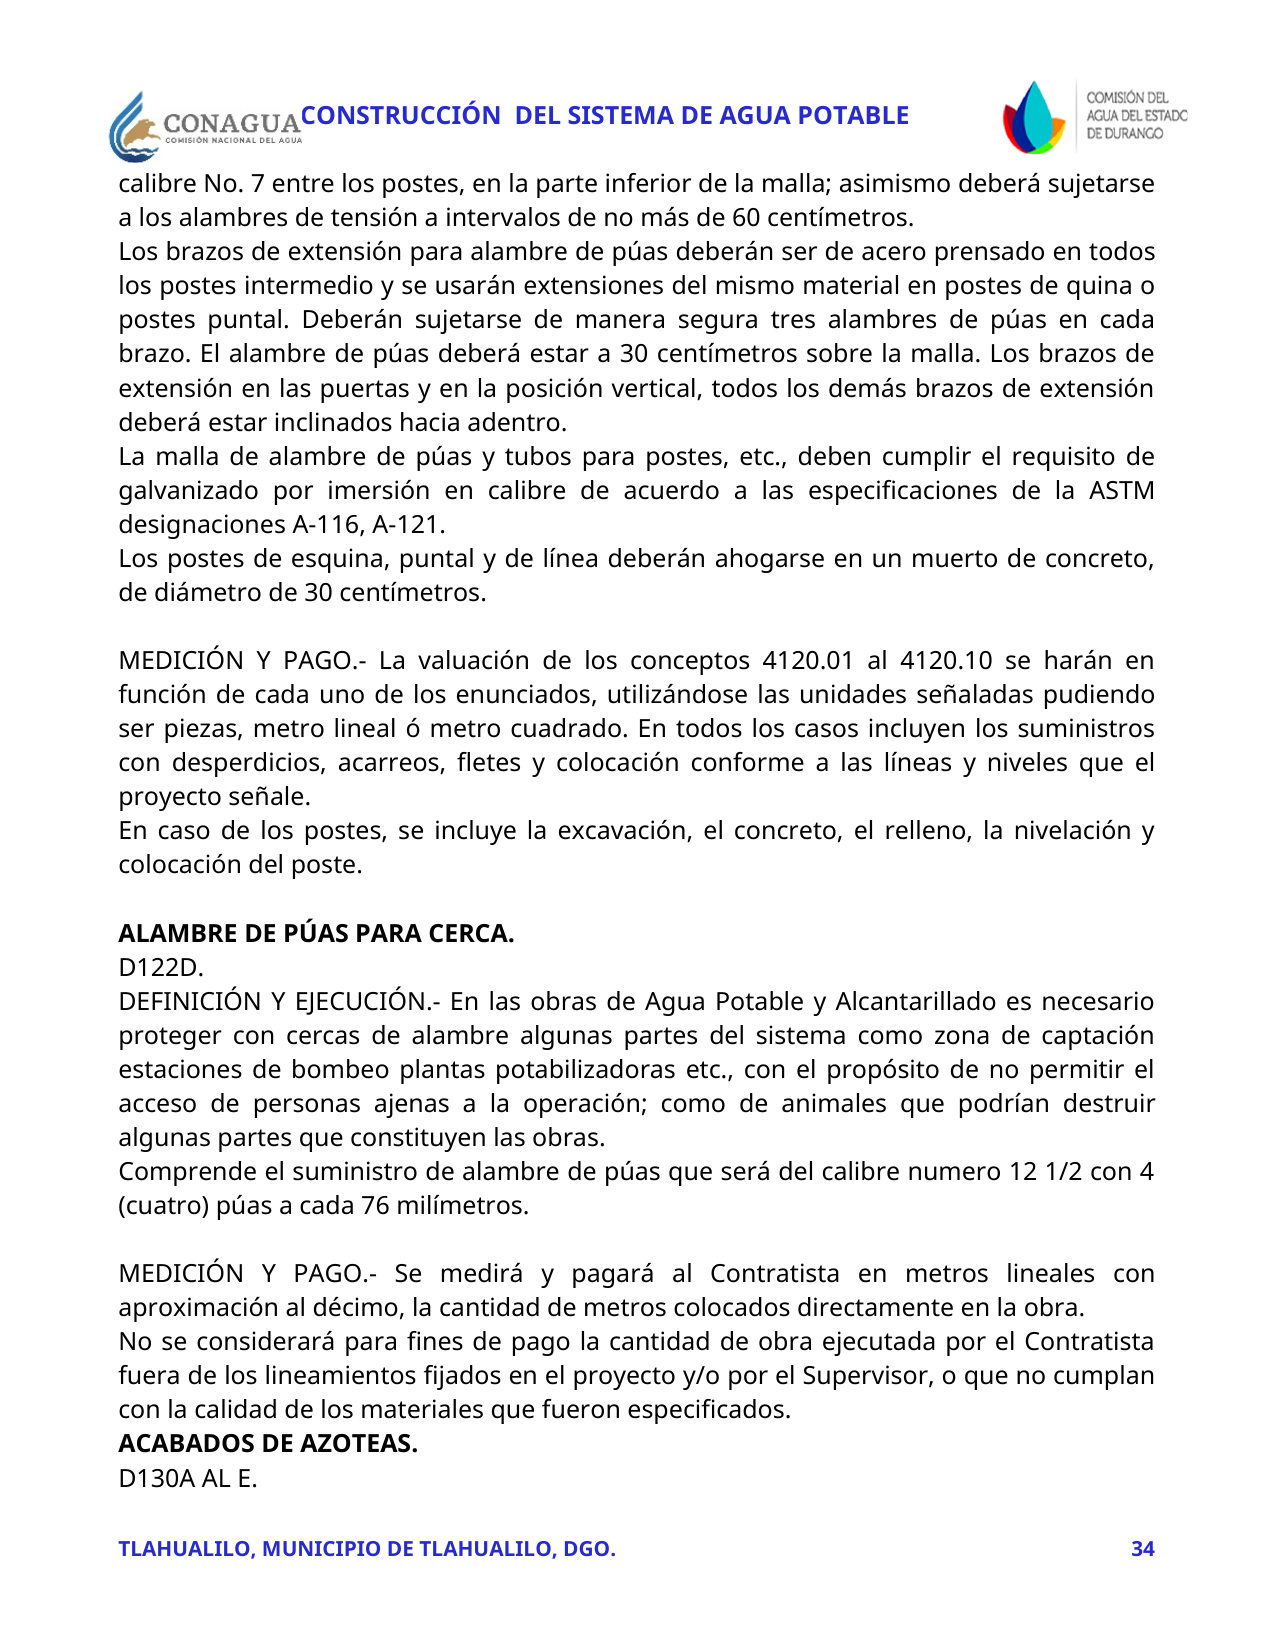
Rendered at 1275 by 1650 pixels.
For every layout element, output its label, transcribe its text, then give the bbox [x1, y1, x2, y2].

text La malla de alambre de púas y tubos para postes, etc., deben cumplir el requisito de galvanizado por imersión en calibre de acuerdo a las especificaciones de la ASTM designaciones A-116, A-121. [118, 438, 1157, 541]
picture [1000, 78, 1191, 157]
text ALAMBRE DE PÚAS PARA CERCA. [118, 915, 1157, 949]
text DEFINICIÓN Y EJECUCIÓN.- En las obras de Agua Potable y Alcantarillado es necesario proteger con cercas de alambre algunas partes del sistema como zona de captación estaciones de bombeo plantas potabilizadoras etc., con el propósito de no permitir el acceso de personas ajenas a la operación; como de animales que podrían destruir algunas partes que constituyen las obras. [118, 983, 1157, 1154]
text Los brazos de extensión para alambre de púas deberán ser de acero prensado en todos los postes intermedio y se usarán extensiones del mismo material en postes de quina o postes puntal. Deberán sujetarse de manera segura tres alambres de púas en cada brazo. El alambre de púas deberá estar a 30 centímetros sobre la malla. Los brazos de extensión en las puertas y en la posición vertical, todos los demás brazos de extensión deberá estar inclinados hacia adentro. [118, 234, 1157, 438]
text D122D. [118, 949, 1157, 983]
text MEDICIÓN Y PAGO.- Se medirá y pagará al Contratista en metros lineales con aproximación al décimo, la cantidad de metros colocados directamente en la obra. [118, 1256, 1157, 1324]
text ACABADOS DE AZOTEAS. [118, 1426, 1157, 1460]
text No se considerará para fines de pago la cantidad de obra ejecutada por el Contratista fuera de los lineamientos fijados en el proyecto y/o por el Supervisor, o que no cumplan con la calidad de los materiales que fueron especificados. [118, 1324, 1157, 1426]
text En caso de los postes, se incluye la excavación, el concreto, el relleno, la nivelación y colocación del poste. [118, 813, 1157, 881]
text Comprende el suministro de alambre de púas que será del calibre numero 12 1/2 con 4 (cuatro) púas a cada 76 milímetros. [118, 1154, 1157, 1222]
text MEDICIÓN Y PAGO.- La valuación de los conceptos 4120.01 al 4120.10 se harán en función de cada uno de los enunciados, utilizándose las unidades señaladas pudiendo ser piezas, metro lineal ó metro cuadrado. En todos los casos incluyen los suministros con desperdicios, acarreos, fletes y colocación conforme a las líneas y niveles que el proyecto señale. [118, 643, 1157, 813]
text D130A AL E. [118, 1460, 1157, 1494]
text Los postes de esquina, puntal y de línea deberán ahogarse en un muerto de concreto, de diámetro de 30 centímetros. [118, 541, 1157, 609]
picture [108, 90, 303, 165]
